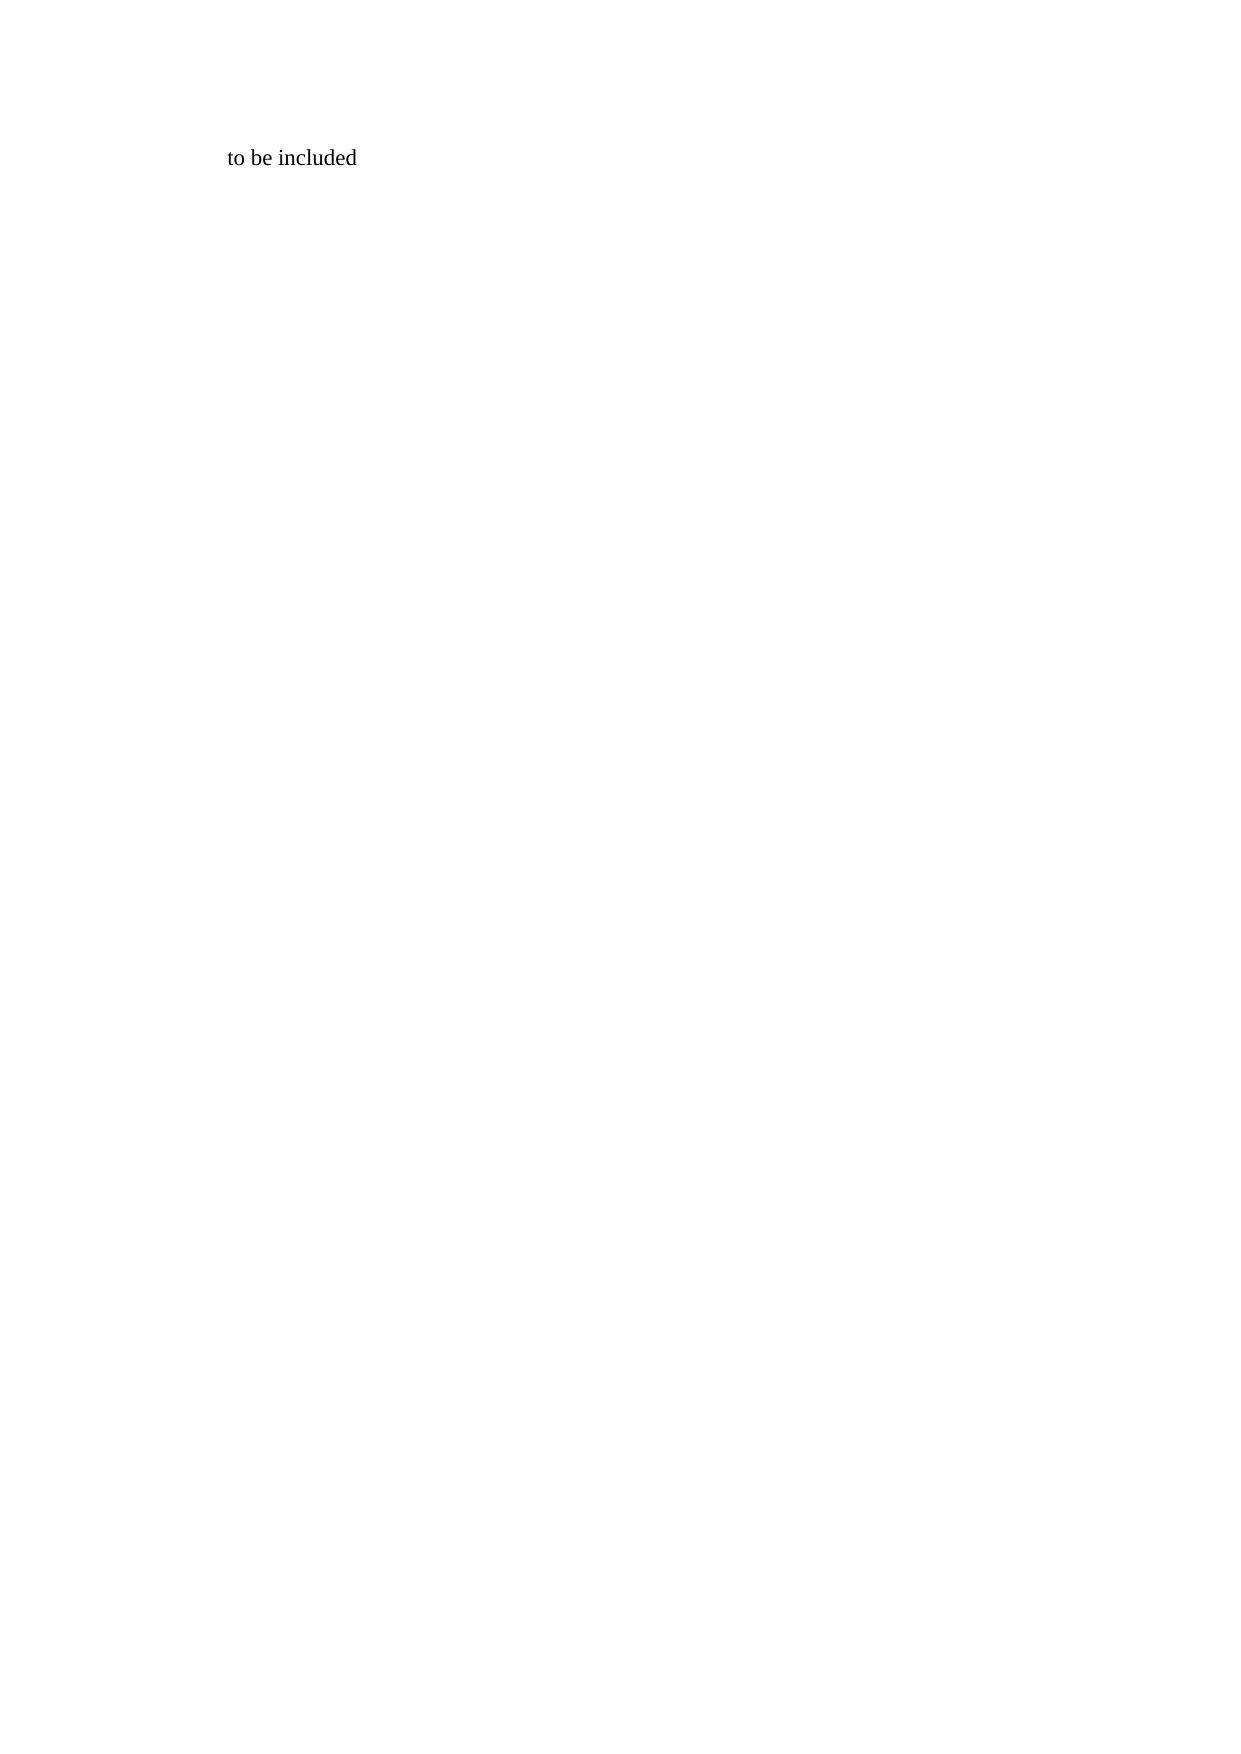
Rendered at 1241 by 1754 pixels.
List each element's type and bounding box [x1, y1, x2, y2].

list [152, 144, 1093, 170]
